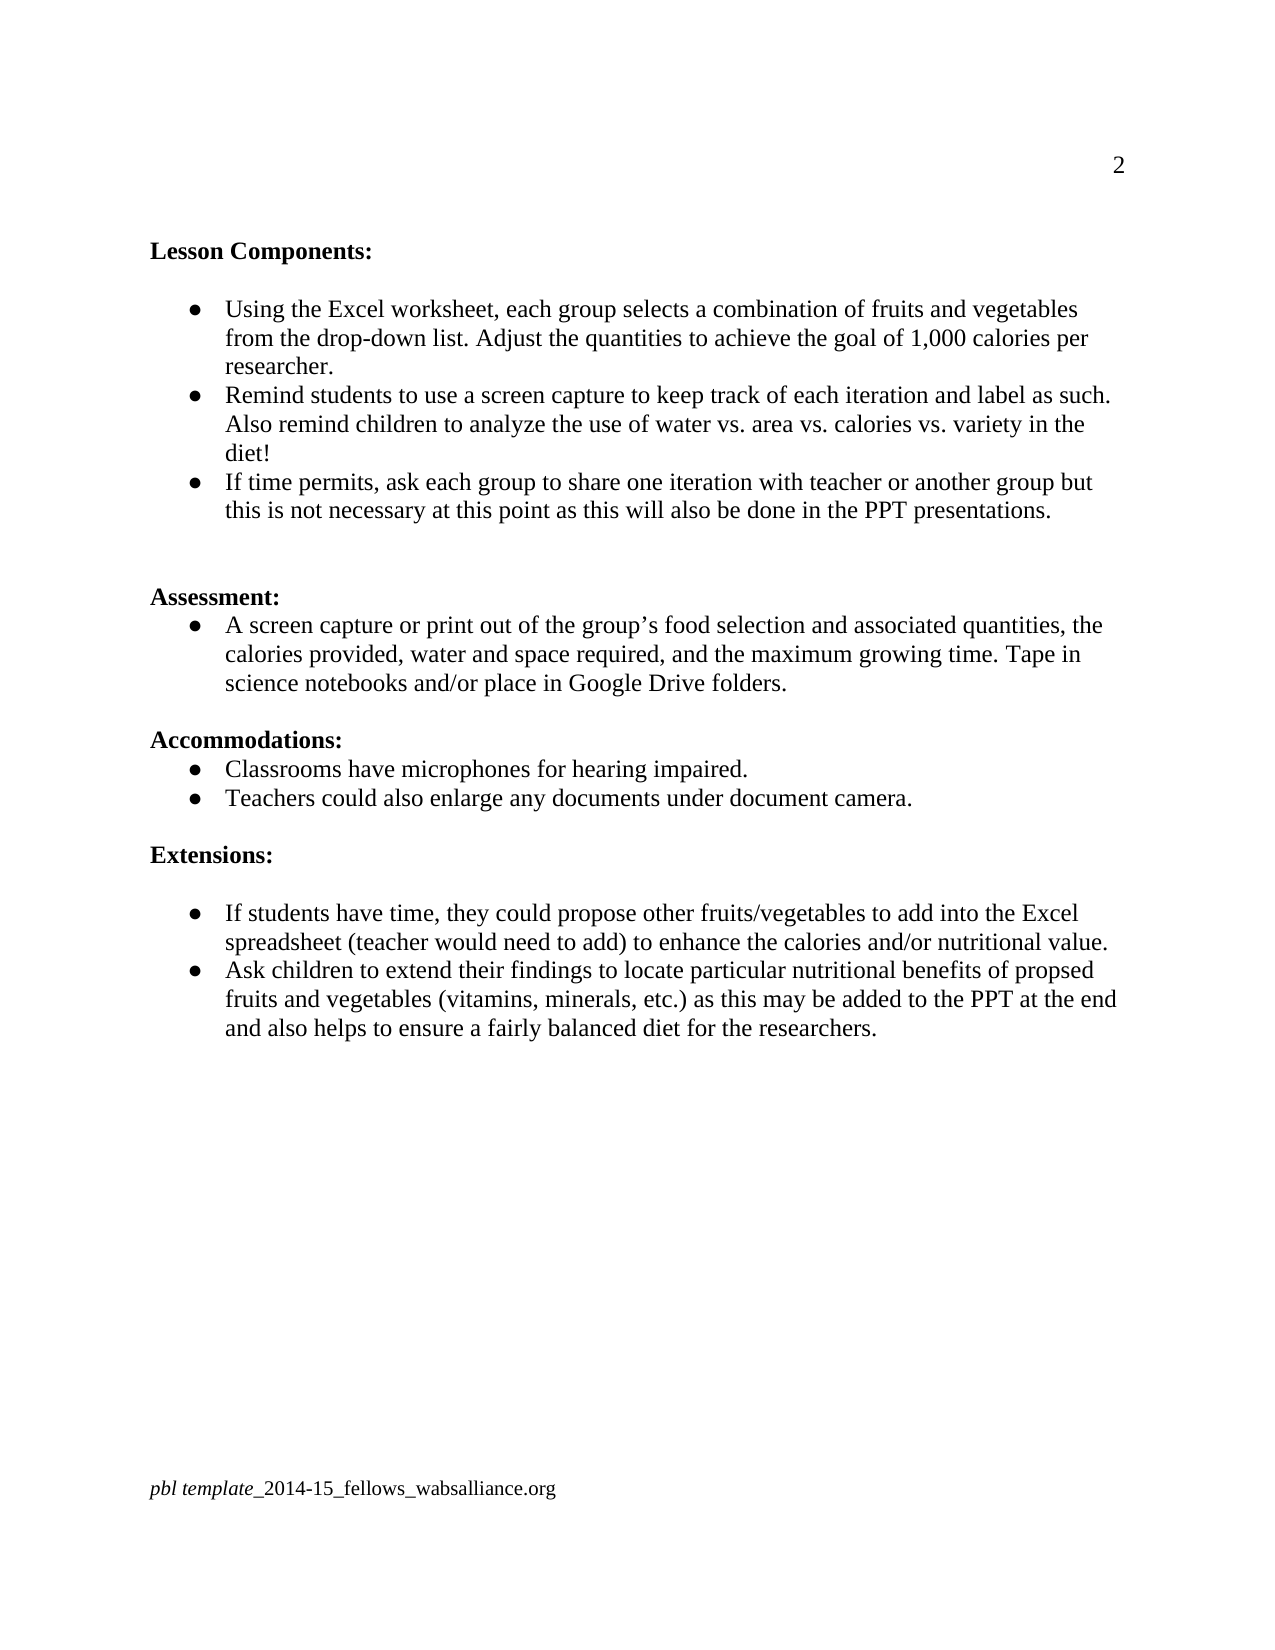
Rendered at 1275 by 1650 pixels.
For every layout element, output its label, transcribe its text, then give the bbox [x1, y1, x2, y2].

list Ask children to extend their findings to locate particular nutritional benefits of propsed fruits and vegetables (vitamins, minerals, etc.) as this may be added to the PPT at the end and also helps to ensure a fairly balanced diet for the researchers. [187, 956, 1125, 1042]
list A screen capture or print out of the group’s food selection and associated quantities, the calories provided, water and space required, and the maximum growing time. Tape in science notebooks and/or place in Google Drive folders. [187, 610, 1125, 697]
list If time permits, ask each group to share one iteration with teacher or another group but this is not necessary at this point as this will also be done in the PPT presentations. [187, 466, 1125, 524]
text Assessment: [150, 582, 1125, 610]
text Extensions: [150, 841, 1125, 869]
list If students have time, they could propose other fruits/vegetables to add into the Excel spreadsheet (teacher would need to add) to enhance the calories and/or nutritional value. [187, 898, 1125, 956]
list Classrooms have microphones for hearing impaired. [187, 754, 1125, 783]
list Teachers could also enlarge any documents under document camera. [187, 783, 1125, 812]
text Lesson Components: [150, 236, 1125, 265]
list Remind students to use a screen capture to keep track of each iteration and label as such. Also remind children to analyze the use of water vs. area vs. calories vs. variety in the diet! [187, 380, 1125, 466]
list Using the Excel worksheet, each group selects a combination of fruits and vegetables from the drop-down list. Adjust the quantities to achieve the goal of 1,000 calories per researcher. [187, 294, 1125, 380]
text Accommodations: [150, 725, 1125, 754]
